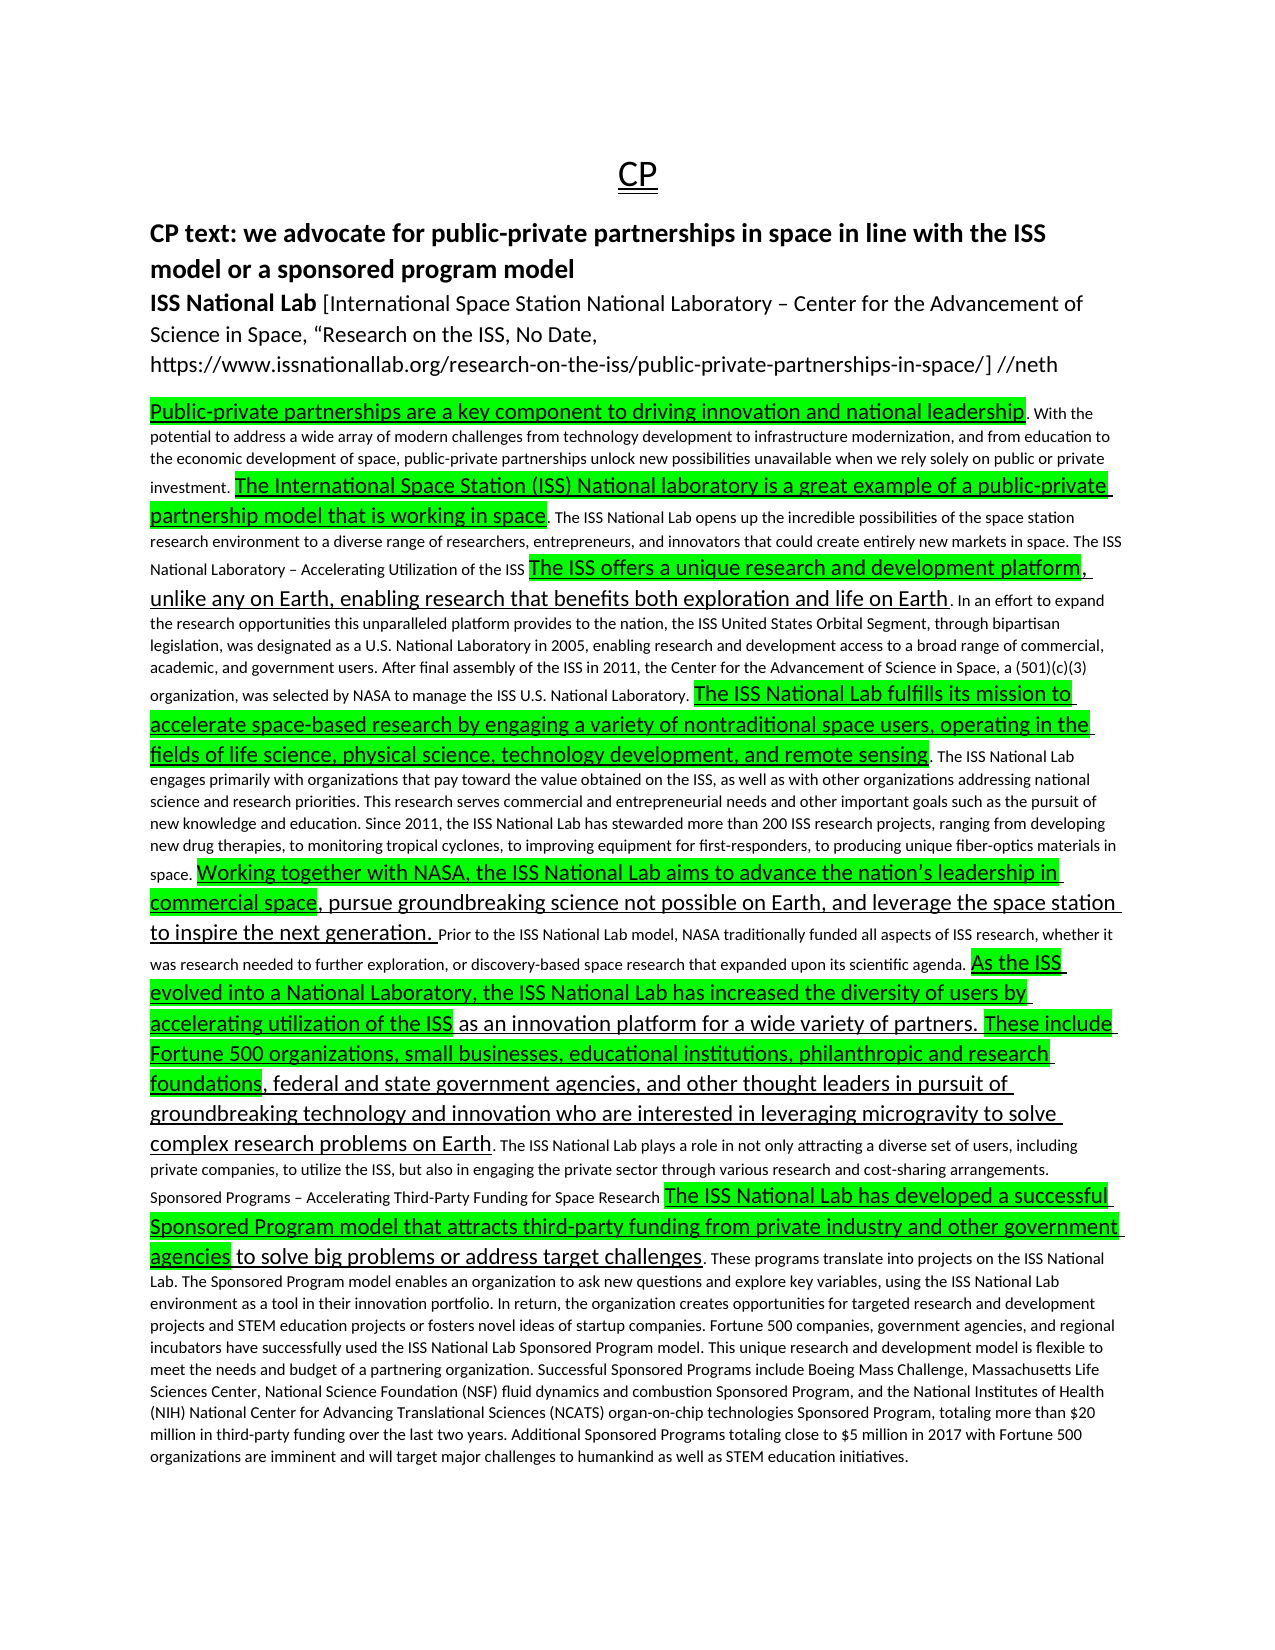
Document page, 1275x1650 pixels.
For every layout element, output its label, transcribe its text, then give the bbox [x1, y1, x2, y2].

text Public-private partnerships are a key component to driving innovation and national leadership. With the potential to address a wide array of modern challenges from technology development to infrastructure modernization, and from education to the economic development of space, public-private partnerships unlock new possibilities unavailable when we rely solely on public or private investment. The International Space Station (ISS) National laboratory is a great example of a public-private partnership model that is working in space. The ISS National Lab opens up the incredible possibilities of the space station research environment to a diverse range of researchers, entrepreneurs, and innovators that could create entirely new markets in space. The ISS National Laboratory – Accelerating Utilization of the ISS The ISS offers a unique research and development platform, unlike any on Earth, enabling research that benefits both exploration and life on Earth. In an effort to expand the research opportunities this unparalleled platform provides to the nation, the ISS United States Orbital Segment, through bipartisan legislation, was designated as a U.S. National Laboratory in 2005, enabling research and development access to a broad range of commercial, academic, and government users. After final assembly of the ISS in 2011, the Center for the Advancement of Science in Space, a (501)(c)(3) organization, was selected by NASA to manage the ISS U.S. National Laboratory. The ISS National Lab fulfills its mission to accelerate space-based research by engaging a variety of nontraditional space users, operating in the fields of life science, physical science, technology development, and remote sensing. The ISS National Lab engages primarily with organizations that pay toward the value obtained on the ISS, as well as with other organizations addressing national science and research priorities. This research serves commercial and entrepreneurial needs and other important goals such as the pursuit of new knowledge and education. Since 2011, the ISS National Lab has stewarded more than 200 ISS research projects, ranging from developing new drug therapies, to monitoring tropical cyclones, to improving equipment for first-responders, to producing unique fiber-optics materials in space. Working together with NASA, the ISS National Lab aims to advance the nation’s leadership in commercial space, pursue groundbreaking science not possible on Earth, and leverage the space station to inspire the next generation. Prior to the ISS National Lab model, NASA traditionally funded all aspects of ISS research, whether it was research needed to further exploration, or discovery-based space research that expanded upon its scientific agenda. As the ISS evolved into a National Laboratory, the ISS National Lab has increased the diversity of users by accelerating utilization of the ISS as an innovation platform for a wide variety of partners. These include Fortune 500 organizations, small businesses, educational institutions, philanthropic and research foundations, federal and state government agencies, and other thought leaders in pursuit of groundbreaking technology and innovation who are interested in leveraging microgravity to solve complex research problems on Earth. The ISS National Lab plays a role in not only attracting a diverse set of users, including private companies, to utilize the ISS, but also in engaging the private sector through various research and cost-sharing arrangements. Sponsored Programs – Accelerating Third-Party Funding for Space Research The ISS National Lab has developed a successful Sponsored Program model that attracts third-party funding from private industry and other government agencies to solve big problems or address target challenges. These programs translate into projects on the ISS National Lab. The Sponsored Program model enables an organization to ask new questions and explore key variables, using the ISS National Lab environment as a tool in their innovation portfolio. In return, the organization creates opportunities for targeted research and development projects and STEM education projects or fosters novel ideas of startup companies. Fortune 500 companies, government agencies, and regional incubators have successfully used the ISS National Lab Sponsored Program model. This unique research and development model is flexible to meet the needs and budget of a partnering organization. Successful Sponsored Programs include Boeing Mass Challenge, Massachusetts Life Sciences Center, National Science Foundation (NSF) fluid dynamics and combustion Sponsored Program, and the National Institutes of Health (NIH) National Center for Advancing Translational Sciences (NCATS) organ-on-chip technologies Sponsored Program, totaling more than $20 million in third-party funding over the last two years. Additional Sponsored Programs totaling close to $5 million in 2017 with Fortune 500 organizations are imminent and will target major challenges to humankind as well as STEM education initiatives. [150, 397, 1125, 1236]
text ISS National Lab [International Space Station National Laboratory – Center for the Advancement of Science in Space, “Research on the ISS, No Date, https://www.issnationallab.org/research-on-the-iss/public-private-partnerships-in-space/] //neth [150, 287, 1125, 378]
text CP [150, 150, 1125, 196]
subtitle CP text: we advocate for public-private partnerships in space in line with the ISS model or a sponsored program model [150, 216, 1125, 285]
